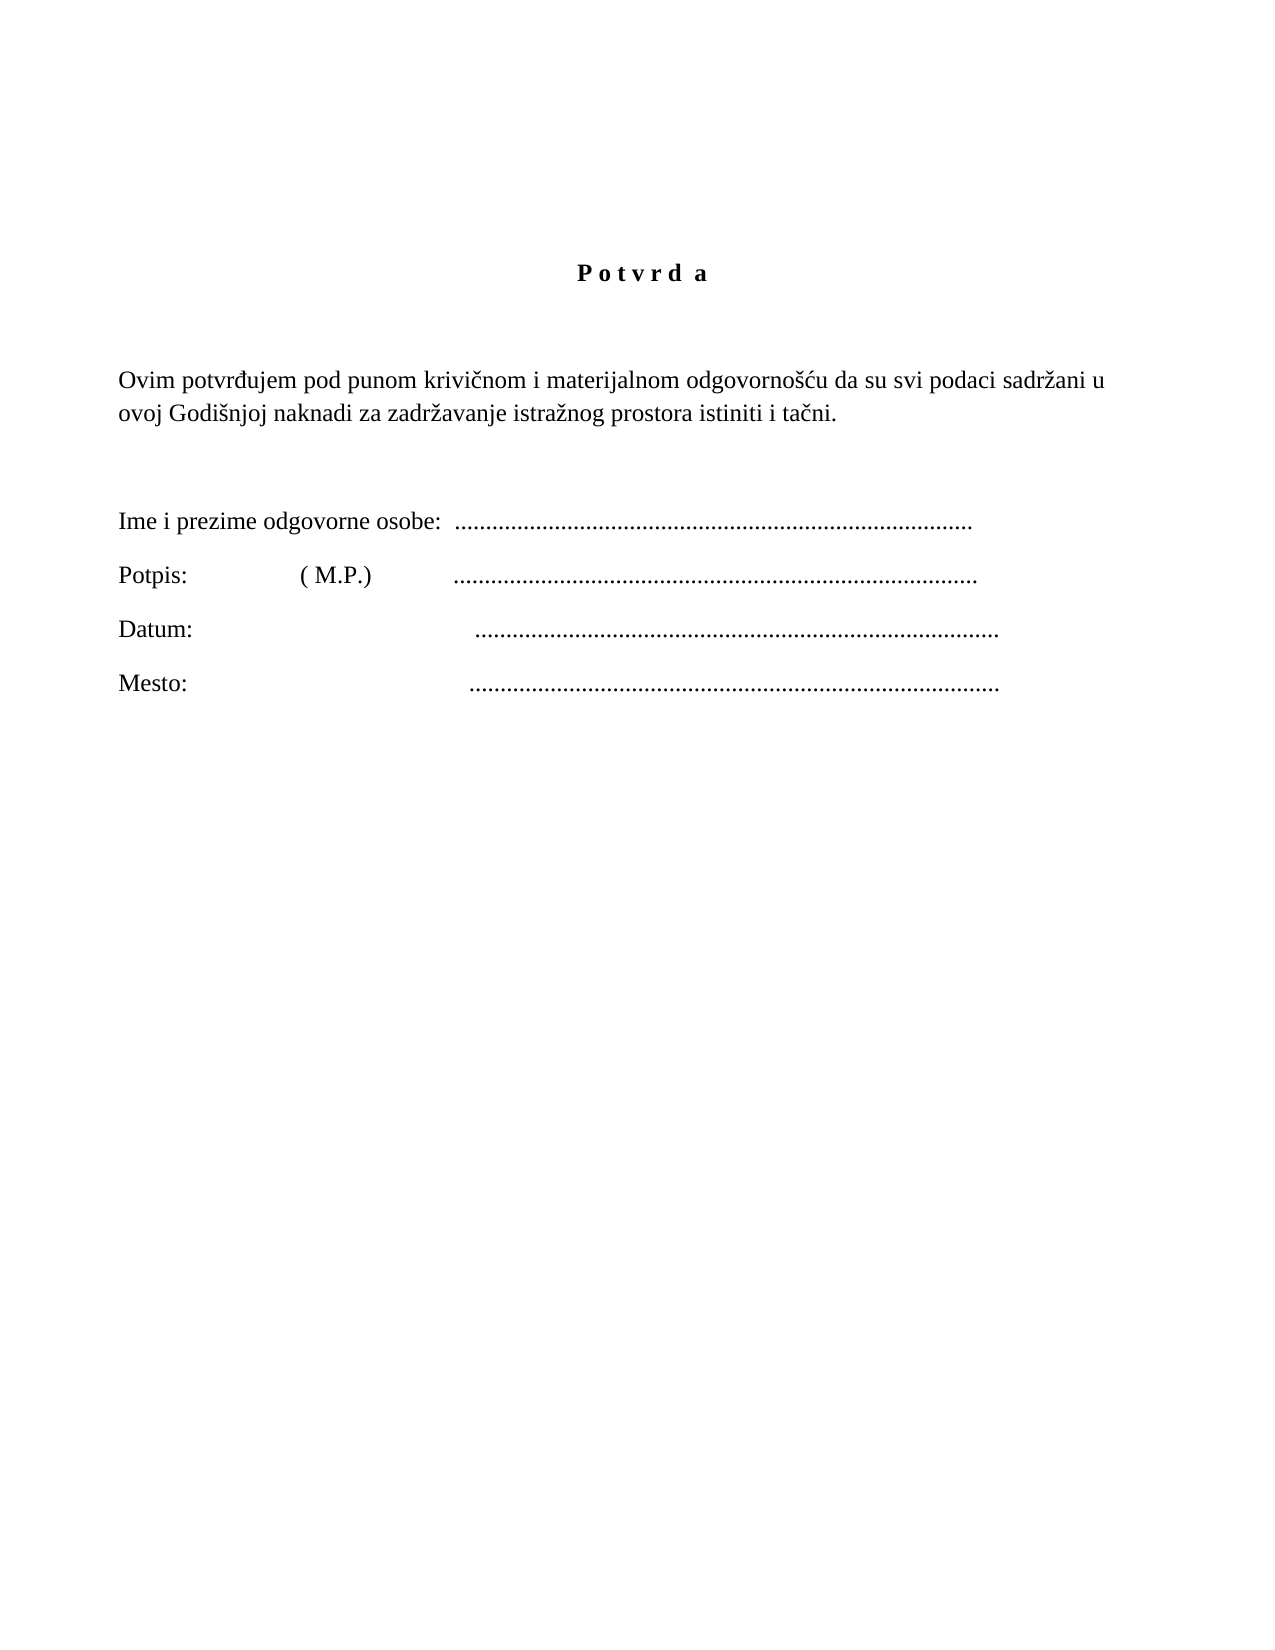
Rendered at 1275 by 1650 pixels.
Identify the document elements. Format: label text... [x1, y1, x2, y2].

text Ime i prezime odgovorne osobe: ................................................................................... [118, 506, 1106, 535]
text Datum: .................................................................................... [118, 614, 1106, 643]
text Potpis: ( M.P.) .................................................................................... [118, 560, 1106, 589]
text Mesto: ..................................................................................... [118, 668, 1106, 696]
text P o t v r d a [177, 258, 1106, 286]
text Ovim potvrđujem pod punom krivičnom i materijalnom odgovornošću da su svi podaci sadržani u ovoj Godišnjoj naknadi za zadržavanje istražnog prostora istiniti i tačni. [118, 365, 1106, 427]
